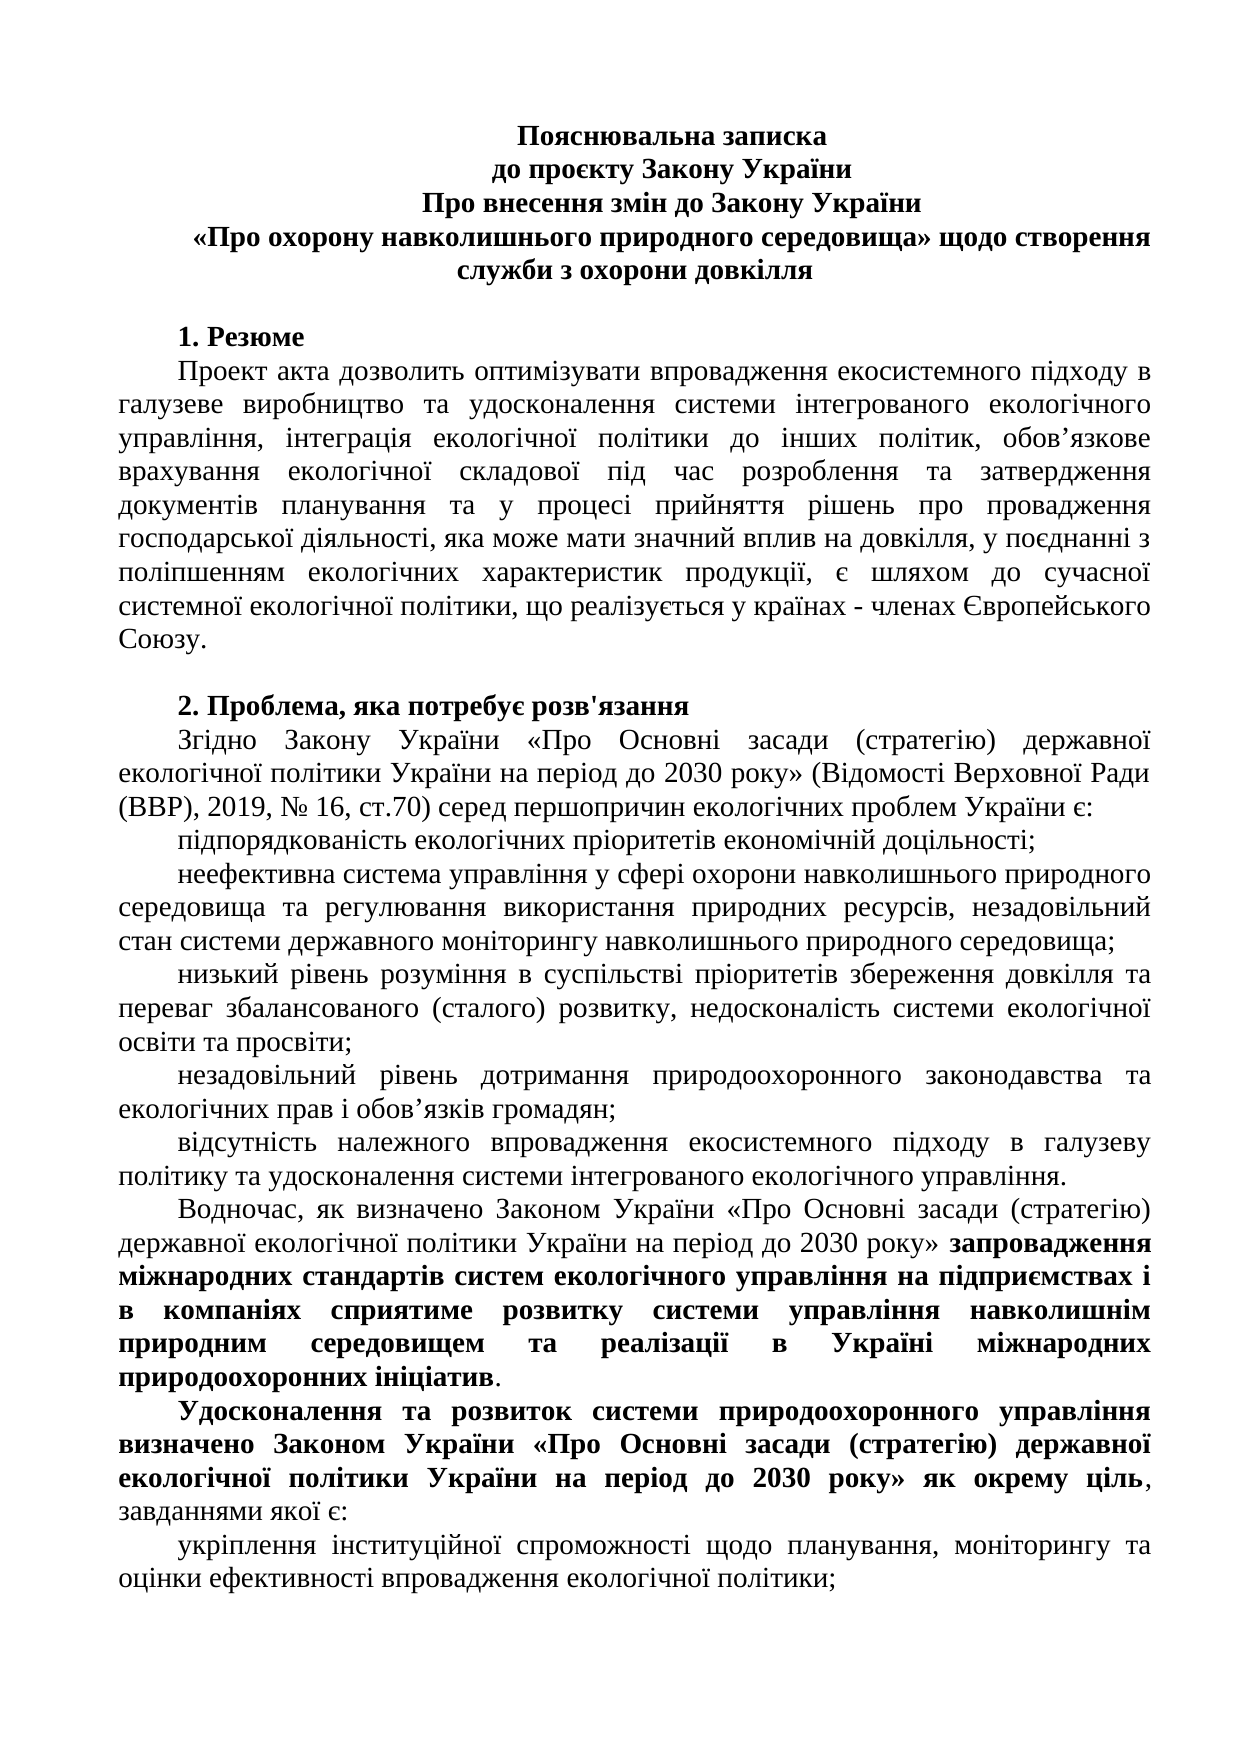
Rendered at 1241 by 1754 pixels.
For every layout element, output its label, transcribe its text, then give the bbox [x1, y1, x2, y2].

list Резюме [118, 319, 1152, 353]
text незадовільний рівень дотримання природоохоронного законодавства та екологічних прав і обов’язків громадян; [118, 1057, 1152, 1124]
text підпорядкованість екологічних пріоритетів економічній доцільності; [118, 822, 1152, 856]
text низький рівень розуміння в суспільстві пріоритетів збереження довкілля та переваг збалансованого (сталого) розвитку, недосконалість системи екологічної освіти та просвіти; [118, 957, 1152, 1057]
text укріплення інституційної спроможності щодо планування, моніторингу та оцінки ефективності впровадження екологічної політики; [118, 1527, 1152, 1594]
list Проблема, яка потребує розв'язання [118, 688, 1152, 722]
text Проект акта дозволить оптимізувати впровадження екосистемного підходу в галузеве виробництво та удосконалення системи інтегрованого екологічного управління, інтеграція екологічної політики до інших політик, обов’язкове врахування екологічної складової під час розроблення та затвердження документів планування та у процесі прийняття рішень про провадження господарської діяльності, яка може мати значний вплив на довкілля, у поєднанні з поліпшенням екологічних характеристик продукції, є шляхом до сучасної системної екологічної політики, що реалізується у країнах - членах Європейського Союзу. [118, 353, 1152, 655]
text Пояснювальна записка [118, 118, 1152, 152]
text неефективна система управління у сфері охорони навколишнього природного середовища та регулювання використання природних ресурсів, незадовільний стан системи державного моніторингу навколишнього природного середовища; [118, 856, 1152, 957]
text відсутність належного впровадження екосистемного підходу в галузеву політику та удосконалення системи інтегрованого екологічного управління. [118, 1124, 1152, 1191]
text Водночас, як визначено Законом України «Про Основні засади (стратегію) державної екологічної політики України на період до 2030 року» запровадження міжнародних стандартів систем екологічного управління на підприємствах і в компаніях сприятиме розвитку системи управління навколишнім природним середовищем та реалізації в Україні міжнародних природоохоронних ініціатив. [118, 1191, 1152, 1393]
text Про внесення змін до Закону України [118, 185, 1152, 219]
text Згідно Закону України «Про Основні засади (стратегію) державної екологічної політики України на період до 2030 року» (Відомості Верховної Ради (ВВР), 2019, № 16, ст.70) серед першопричин екологічних проблем України є: [118, 722, 1152, 822]
text до проєкту Закону України [118, 152, 1152, 185]
text «Про охорону навколишнього природного середовища» щодо створення служби з охорони довкілля [118, 219, 1152, 286]
text Удосконалення та розвиток системи природоохоронного управління визначено Законом України «Про Основні засади (стратегію) державної екологічної політики України на період до 2030 року» як окрему ціль, завданнями якої є: [118, 1393, 1152, 1527]
